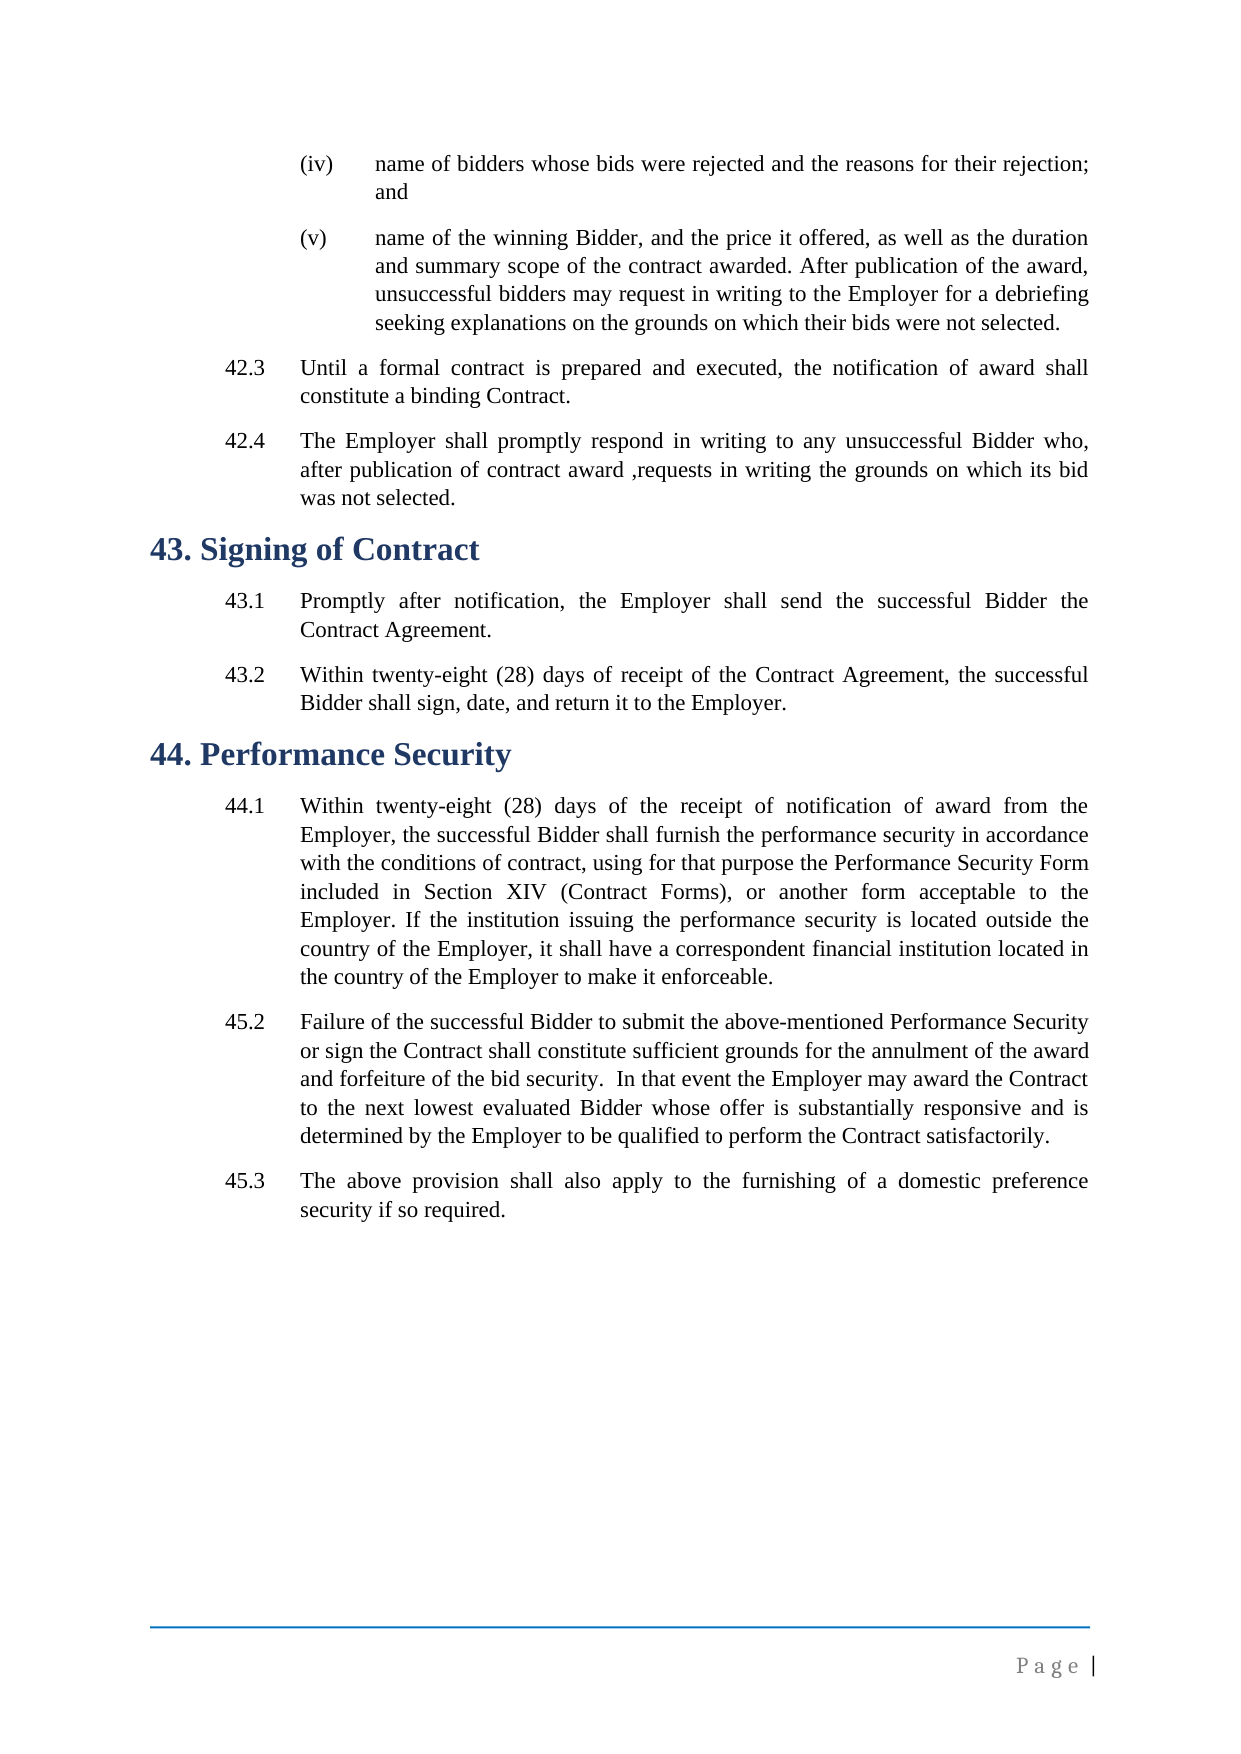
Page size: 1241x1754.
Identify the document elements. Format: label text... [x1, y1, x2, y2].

subtitle Performance Security [150, 734, 1090, 773]
text (v) name of the winning Bidder, and the price it offered, as well as the duration and summary scope of the contract awarded. After publication of the award, unsuccessful bidders may request in writing to the Employer for a debriefing seeking explanations on the grounds on which their bids were not selected. [300, 223, 1090, 335]
text 43.2 Within twenty-eight (28) days of receipt of the Contract Agreement, the successful Bidder shall sign, date, and return it to the Employer. [225, 661, 1090, 716]
text (iv) name of bidders whose bids were rejected and the reasons for their rejection; and [300, 150, 1090, 205]
subtitle Signing of Contract [150, 529, 1090, 568]
text 45.2 Failure of the successful Bidder to submit the above-mentioned Performance Security or sign the Contract shall constitute sufficient grounds for the annulment of the award and forfeiture of the bid security. In that event the Employer may award the Contract to the next lowest evaluated Bidder whose offer is substantially responsive and is determined by the Employer to be qualified to perform the Contract satisfactorily. [225, 1008, 1090, 1148]
text 43.1 Promptly after notification, the Employer shall send the successful Bidder the Contract Agreement. [225, 587, 1090, 642]
text 44.1 Within twenty-eight (28) days of the receipt of notification of award from the Employer, the successful Bidder shall furnish the performance security in accordance with the conditions of contract, using for that purpose the Performance Security Form included in Section XIV (Contract Forms), or another form acceptable to the Employer. If the institution issuing the performance security is located outside the country of the Employer, it shall have a correspondent financial institution located in the country of the Employer to make it enforceable. [225, 793, 1090, 989]
text 45.3 The above provision shall also apply to the furnishing of a domestic preference security if so required. [225, 1167, 1090, 1222]
text 42.3 Until a formal contract is prepared and executed, the notification of award shall constitute a binding Contract. [225, 354, 1090, 409]
text 42.4 The Employer shall promptly respond in writing to any unsuccessful Bidder who, after publication of contract award ,requests in writing the grounds on which its bid was not selected. [225, 427, 1090, 511]
